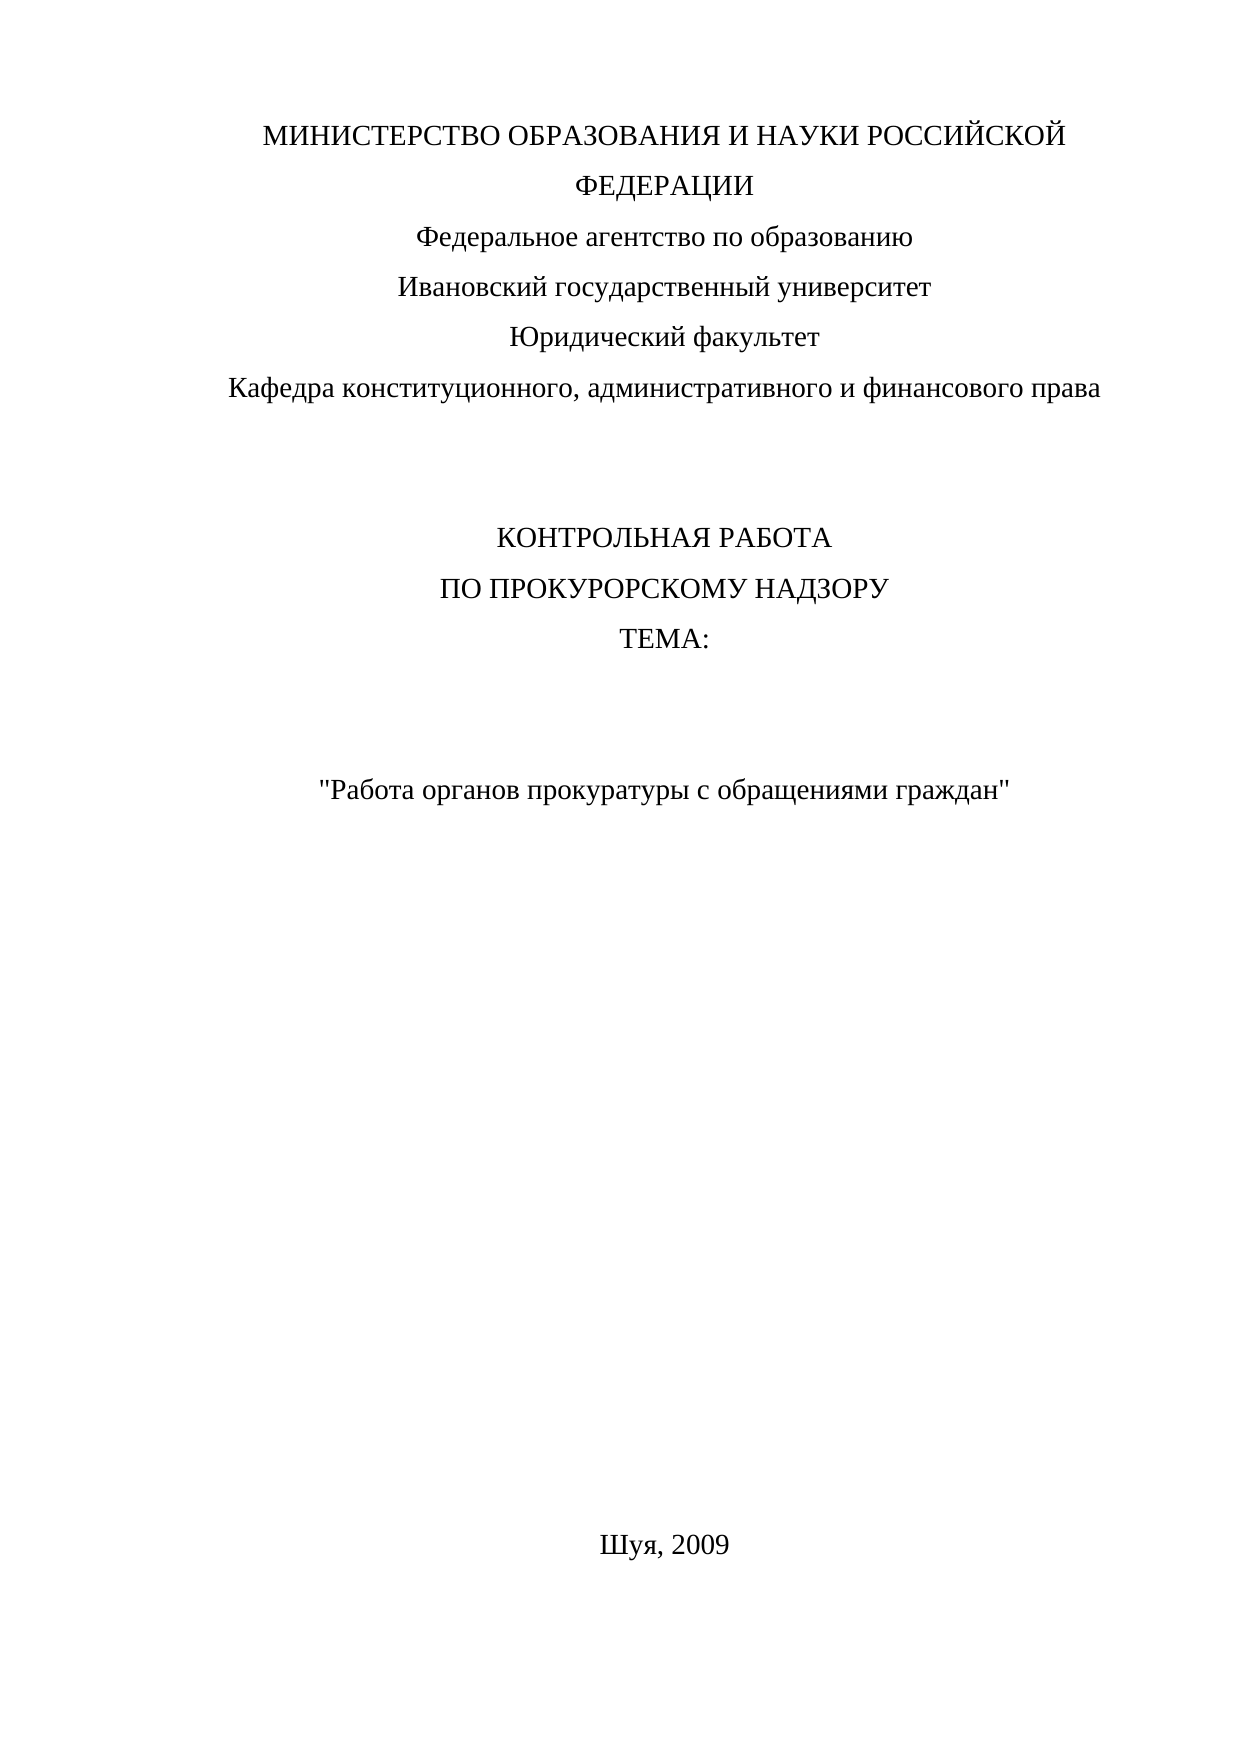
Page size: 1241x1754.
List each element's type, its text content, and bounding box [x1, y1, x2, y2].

text МИНИСТЕРСТВО ОБРАЗОВАНИЯ И НАУКИ РОССИЙСКОЙ ФЕДЕРАЦИИ [177, 118, 1152, 202]
text КОНТРОЛЬНАЯ РАБОТА [177, 521, 1152, 554]
text Юридический факультет [177, 319, 1152, 353]
text ТЕМА: [177, 621, 1152, 655]
text Шуя, 2009 [177, 1527, 1152, 1560]
text "Работа органов прокуратуры с обращениями граждан" [177, 772, 1152, 806]
text Ивановский государственный университет [177, 269, 1152, 303]
text Федеральное агентство по образованию [177, 219, 1152, 252]
text Кафедра конституционного, административного и финансового права [177, 370, 1152, 403]
text ПО ПРОКУРОРСКОМУ НАДЗОРУ [177, 571, 1152, 604]
